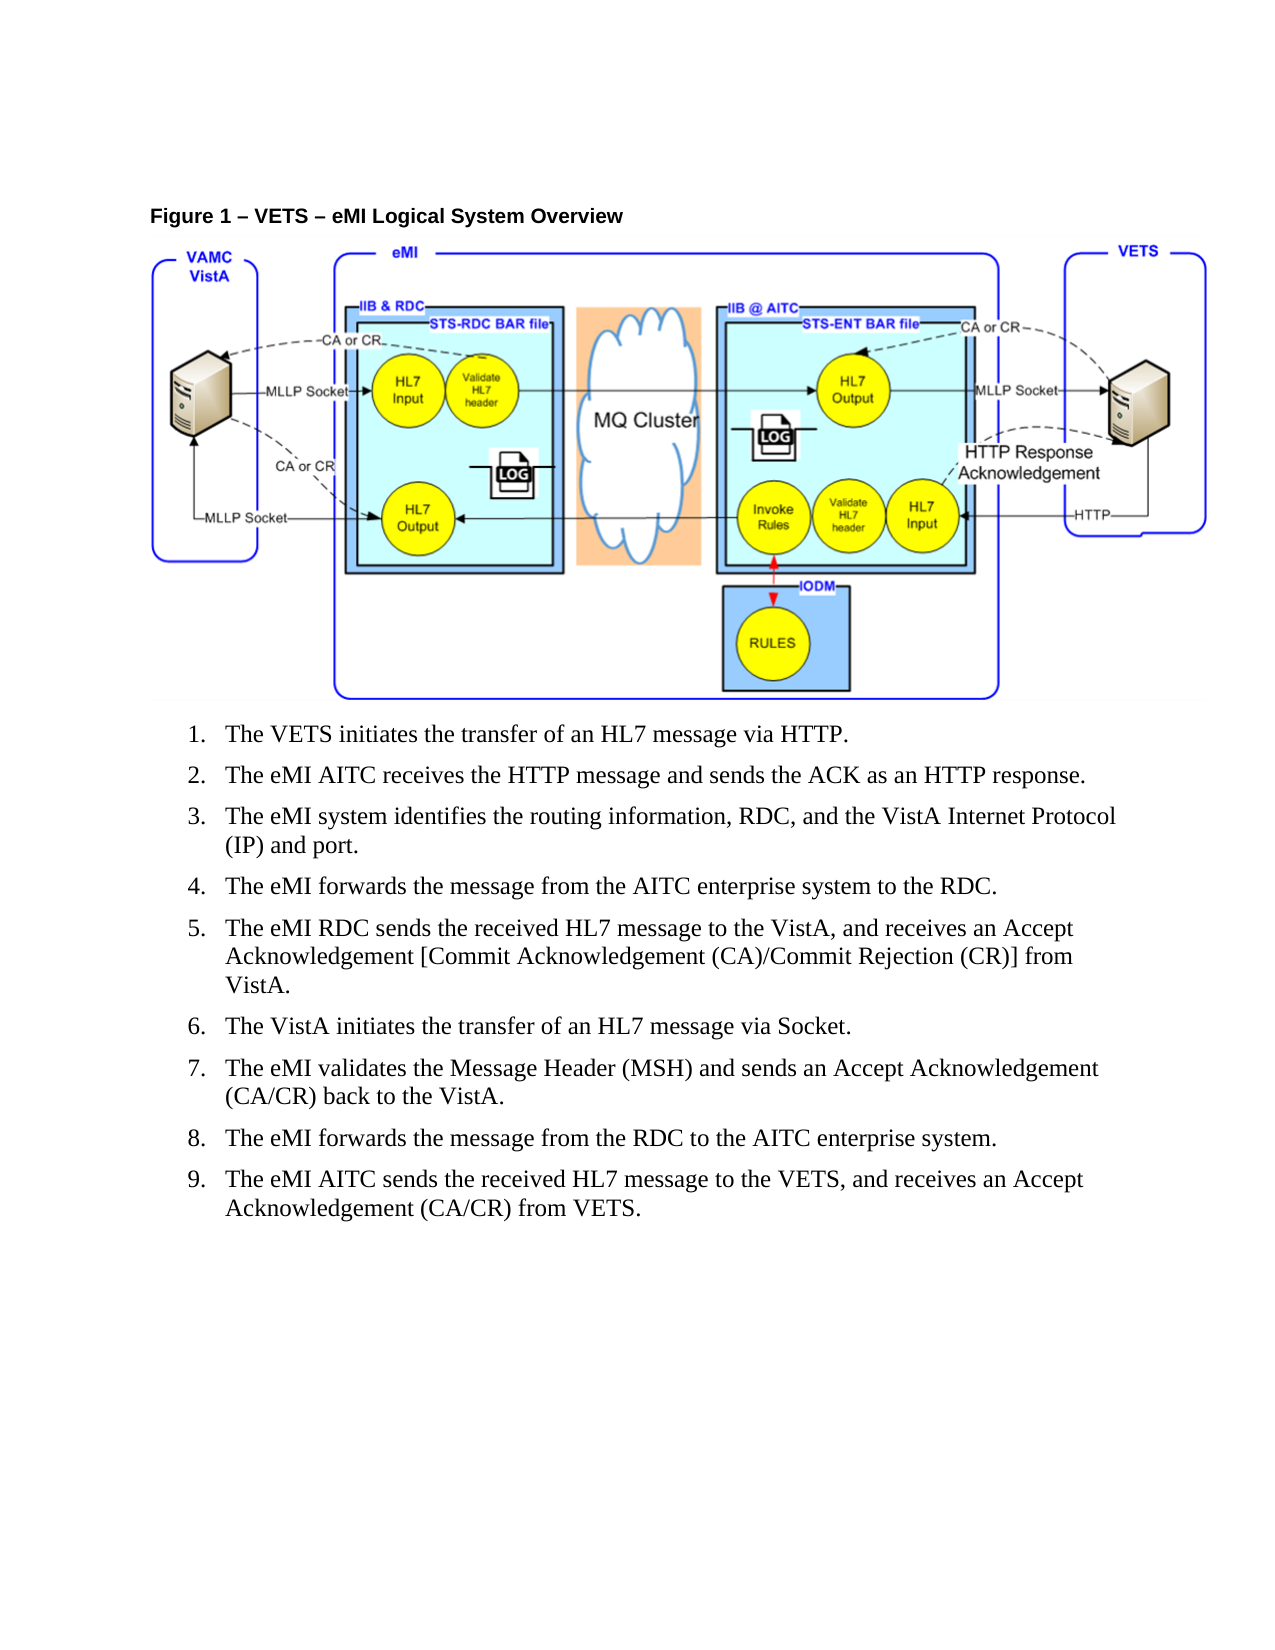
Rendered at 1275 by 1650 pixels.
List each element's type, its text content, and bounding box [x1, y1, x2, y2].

picture [150, 236, 1208, 701]
text The eMI system identifies the routing information, RDC, and the VistA Internet Protocol (IP) and port. [187, 801, 1125, 859]
text The eMI validates the Message Header (MSH) and sends an Accept Acknowledgement (CA/CR) back to the VistA. [187, 1053, 1125, 1110]
text The eMI AITC receives the HTTP message and sends the ACK as an HTTP response. [187, 760, 1125, 789]
text The eMI forwards the message from the RDC to the AITC enterprise system. [187, 1123, 1125, 1151]
list The VETS initiates the transfer of an HL7 message via HTTP. [187, 719, 1125, 748]
title Figure 1 – VETS – eMI Logical System Overview [150, 204, 1125, 228]
text The eMI RDC sends the received HL7 message to the VistA, and receives an Accept Acknowledgement [Commit Acknowledgement (CA)/Commit Rejection (CR)] from VistA. [187, 913, 1125, 999]
text The eMI forwards the message from the AITC enterprise system to the RDC. [187, 871, 1125, 900]
text The eMI AITC sends the received HL7 message to the VETS, and receives an Accept Acknowledgement (CA/CR) from VETS. [187, 1164, 1125, 1221]
text The VistA initiates the transfer of an HL7 message via Socket. [187, 1011, 1125, 1040]
